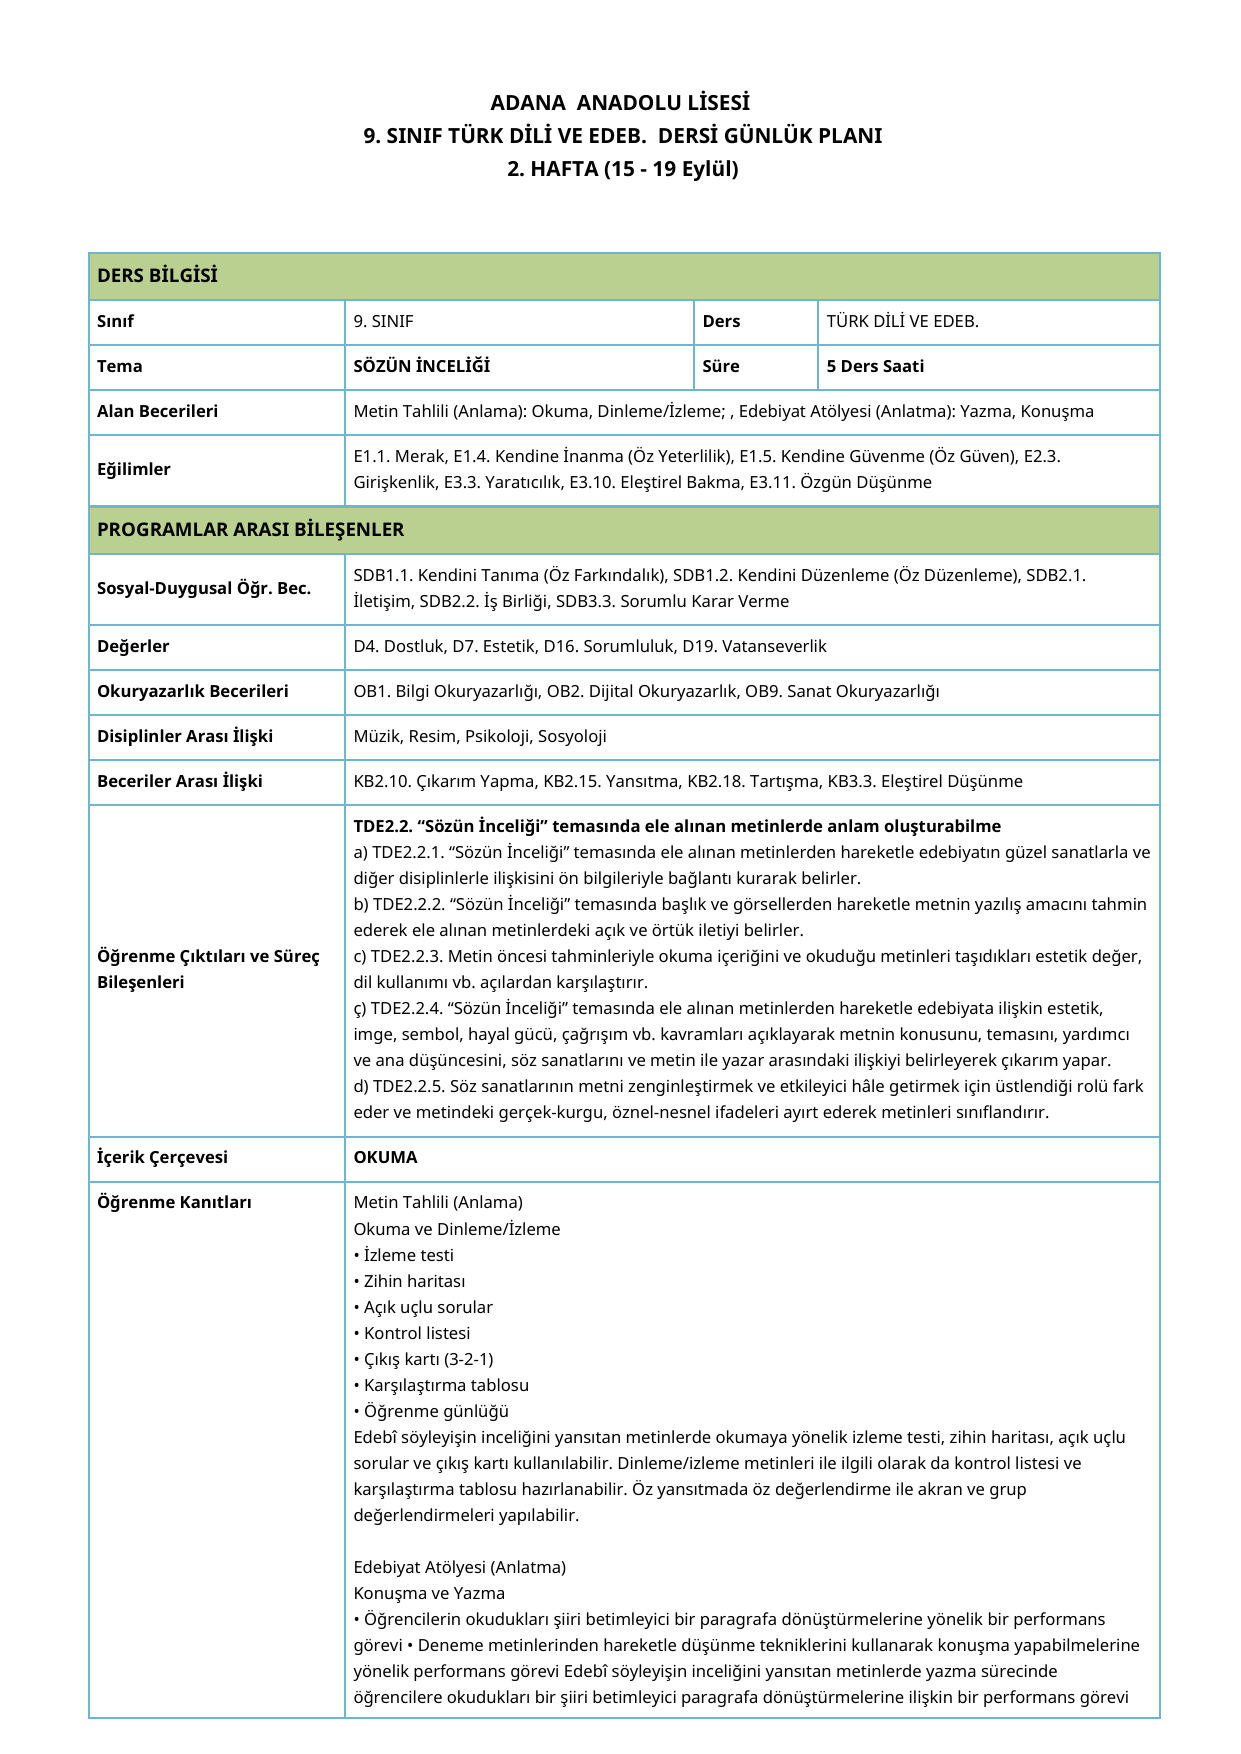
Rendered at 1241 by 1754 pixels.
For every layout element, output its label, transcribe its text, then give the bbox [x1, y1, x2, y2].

table_cell E1.1. Merak, E1.4. Kendine İnanma (Öz Yeterlilik), E1.5. Kendine Güvenme (Öz Güven), E2.3. Girişkenlik, E3.3. Yaratıcılık, E3.10. Eleştirel Bakma, E3.11. Özgün Düşünme [346, 436, 1159, 505]
table_cell Müzik, Resim, Psikoloji, Sosyoloji [346, 716, 1159, 759]
table_header DERS BİLGİSİ [90, 254, 1159, 299]
table_cell Eğilimler [90, 436, 344, 505]
table_cell 5 Ders Saati [819, 346, 1159, 389]
table_cell Beceriler Arası İlişki [90, 761, 344, 804]
table_cell Disiplinler Arası İlişki [90, 716, 344, 759]
table_cell Ders [695, 301, 817, 344]
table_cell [346, 1183, 1159, 1717]
table_cell Alan Becerileri [90, 391, 344, 434]
table_cell Okuryazarlık Becerileri [90, 671, 344, 714]
table_cell KB2.10. Çıkarım Yapma, KB2.15. Yansıtma, KB2.18. Tartışma, KB3.3. Eleştirel Düşünme [346, 761, 1159, 804]
table_cell TÜRK DİLİ VE EDEB. [819, 301, 1159, 344]
table_cell Öğrenme Çıktıları ve Süreç Bileşenleri [90, 806, 344, 1136]
table_cell Öğrenme Kanıtları [90, 1183, 344, 1717]
table_cell SDB1.1. Kendini Tanıma (Öz Farkındalık), SDB1.2. Kendini Düzenleme (Öz Düzenleme), SDB2.1. İletişim, SDB2.2. İş Birliği, SDB3.3. Sorumlu Karar Verme [346, 555, 1159, 624]
table_cell Sınıf [90, 301, 344, 344]
table_cell Tema [90, 346, 344, 389]
table_cell OKUMA [346, 1138, 1159, 1181]
table_cell İçerik Çerçevesi [90, 1138, 344, 1181]
table_cell SÖZÜN İNCELİĞİ [346, 346, 693, 389]
table_cell TDE2.2. “Sözün İnceliği” temasında ele alınan metinlerde anlam oluşturabilme a) TDE2.2.1. “Sözün İnceliği” temasında ele alınan metinlerden hareketle edebiyatın güzel sanatlarla ve diğer disiplinlerle ilişkisini ön bilgileriyle bağlantı kurarak belirler. b) TDE2.2.2. “Sözün İnceliği” temasında başlık ve görsellerden hareketle metnin yazılış amacını tahmin ederek ele alınan metinlerdeki açık ve örtük iletiyi belirler. c) TDE2.2.3. Metin öncesi tahminleriyle okuma içeriğini ve okuduğu metinleri taşıdıkları estetik değer, dil kullanımı vb. açılardan karşılaştırır. ç) TDE2.2.4. “Sözün İnceliği” temasında ele alınan metinlerden hareketle edebiyata ilişkin estetik, imge, sembol, hayal gücü, çağrışım vb. kavramları açıklayarak metnin konusunu, temasını, yardımcı ve ana düşüncesini, söz sanatlarını ve metin ile yazar arasındaki ilişkiyi belirleyerek çıkarım yapar. d) TDE2.2.5. Söz sanatlarının metni zenginleştirmek ve etkileyici hâle getirmek için üstlendiği rolü fark eder ve metindeki gerçek-kurgu, öznel-nesnel ifadeleri ayırt ederek metinleri sınıflandırır. [346, 806, 1159, 1136]
table_cell Değerler [90, 626, 344, 669]
table_cell OB1. Bilgi Okuryazarlığı, OB2. Dijital Okuryazarlık, OB9. Sanat Okuryazarlığı [346, 671, 1159, 714]
text ADANA ANADOLU LİSESİ 9. SINIF TÜRK DİLİ VE EDEB. DERSİ GÜNLÜK PLANI 2. HAFTA (15 - 19 Eylül) [88, 88, 1152, 182]
table_cell Süre [695, 346, 817, 389]
table_cell 9. SINIF [346, 301, 693, 344]
table_cell Metin Tahlili (Anlama): Okuma, Dinleme/İzleme; , Edebiyat Atölyesi (Anlatma): Yazma, Konuşma [346, 391, 1159, 434]
table_cell Sosyal-Duygusal Öğr. Bec. [90, 555, 344, 624]
table_cell D4. Dostluk, D7. Estetik, D16. Sorumluluk, D19. Vatanseverlik [346, 626, 1159, 669]
table_cell PROGRAMLAR ARASI BİLEŞENLER [90, 508, 1159, 553]
